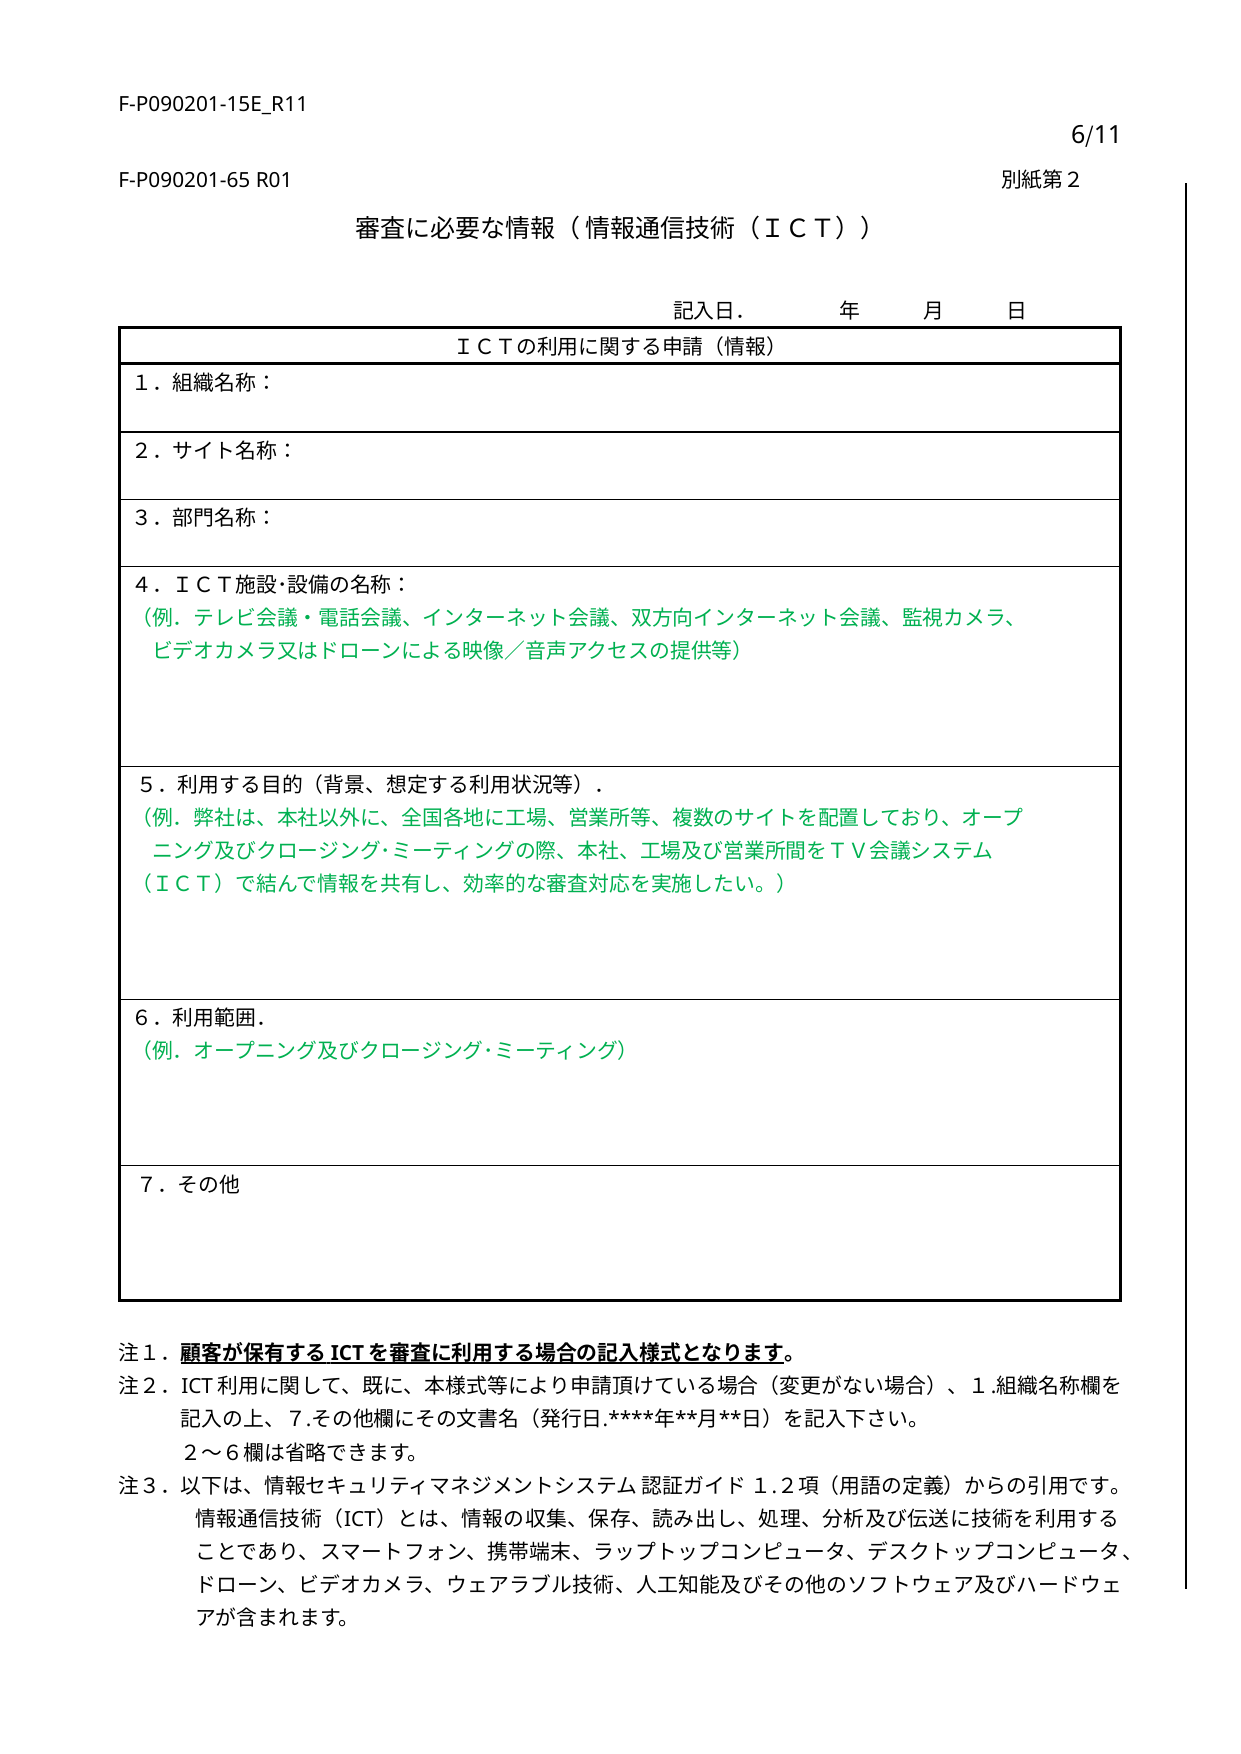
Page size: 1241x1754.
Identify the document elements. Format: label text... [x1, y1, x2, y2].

text F-P090201-65 R01 別紙第２ [118, 163, 1122, 193]
text ２～６欄は省略できます。 [118, 1434, 1122, 1468]
table_cell ３．部門名称： [121, 500, 1119, 566]
text 情報通信技術（ICT）とは、情報の収集、保存、読み出し、処理、分析及び伝送に技術を利用することであり、スマートフォン、携帯端末、ラップトップコンピュータ、デスクトップコンピュータ、ドローン、ビデオカメラ、ウェアラブル技術、人工知能及びその他のソフトウェア及びハードウェアが含まれます。 [195, 1501, 1122, 1633]
table_header ＩＣＴの利用に関する申請（情報） [121, 329, 1119, 362]
table_cell ２．サイト名称： [121, 433, 1119, 499]
text 注１．顧客が保有するICTを審査に利用する場合の記入様式となります。 [118, 1335, 1122, 1368]
text 審査に必要な情報（ 情報通信技術（ＩＣＴ）） [118, 193, 1122, 259]
text 記入日． 年 月 日 [118, 293, 1122, 326]
text 注３．以下は、情報セキュリティマネジメントシステム 認証ガイド １.２項（用語の定義）からの引用です。 [118, 1468, 1122, 1501]
text 注２．ICT利用に関して、既に、本様式等により申請頂けている場合（変更がない場合）、１.組織名称欄を記入の上、７.その他欄にその文書名（発行日.****年**月**日）を記入下さい。 [118, 1368, 1122, 1434]
table_cell ６．利用範囲． （例．オープニング及びクロージング･ミーティング） [121, 1000, 1119, 1165]
table_cell １．組織名称： [121, 365, 1119, 431]
table_cell ４．ＩＣＴ施設･設備の名称： （例．テレビ会議・電話会議、インターネット会議、双方向インターネット会議、監視カメラ、 ビデオカメラ又はドローンによる映像／音声アクセスの提供等） [121, 567, 1119, 766]
table_cell ５．利用する目的（背景、想定する利用状況等）． （例．弊社は、本社以外に、全国各地に工場、営業所等、複数のサイトを配置しており、オープ ニング及びクロージング･ミーティングの際、本社、工場及び営業所間をＴＶ会議システム （ＩＣＴ）で結んで情報を共有し、効率的な審査対応を実施したい。） [121, 767, 1119, 999]
table_cell ７．その他 [121, 1166, 1119, 1299]
